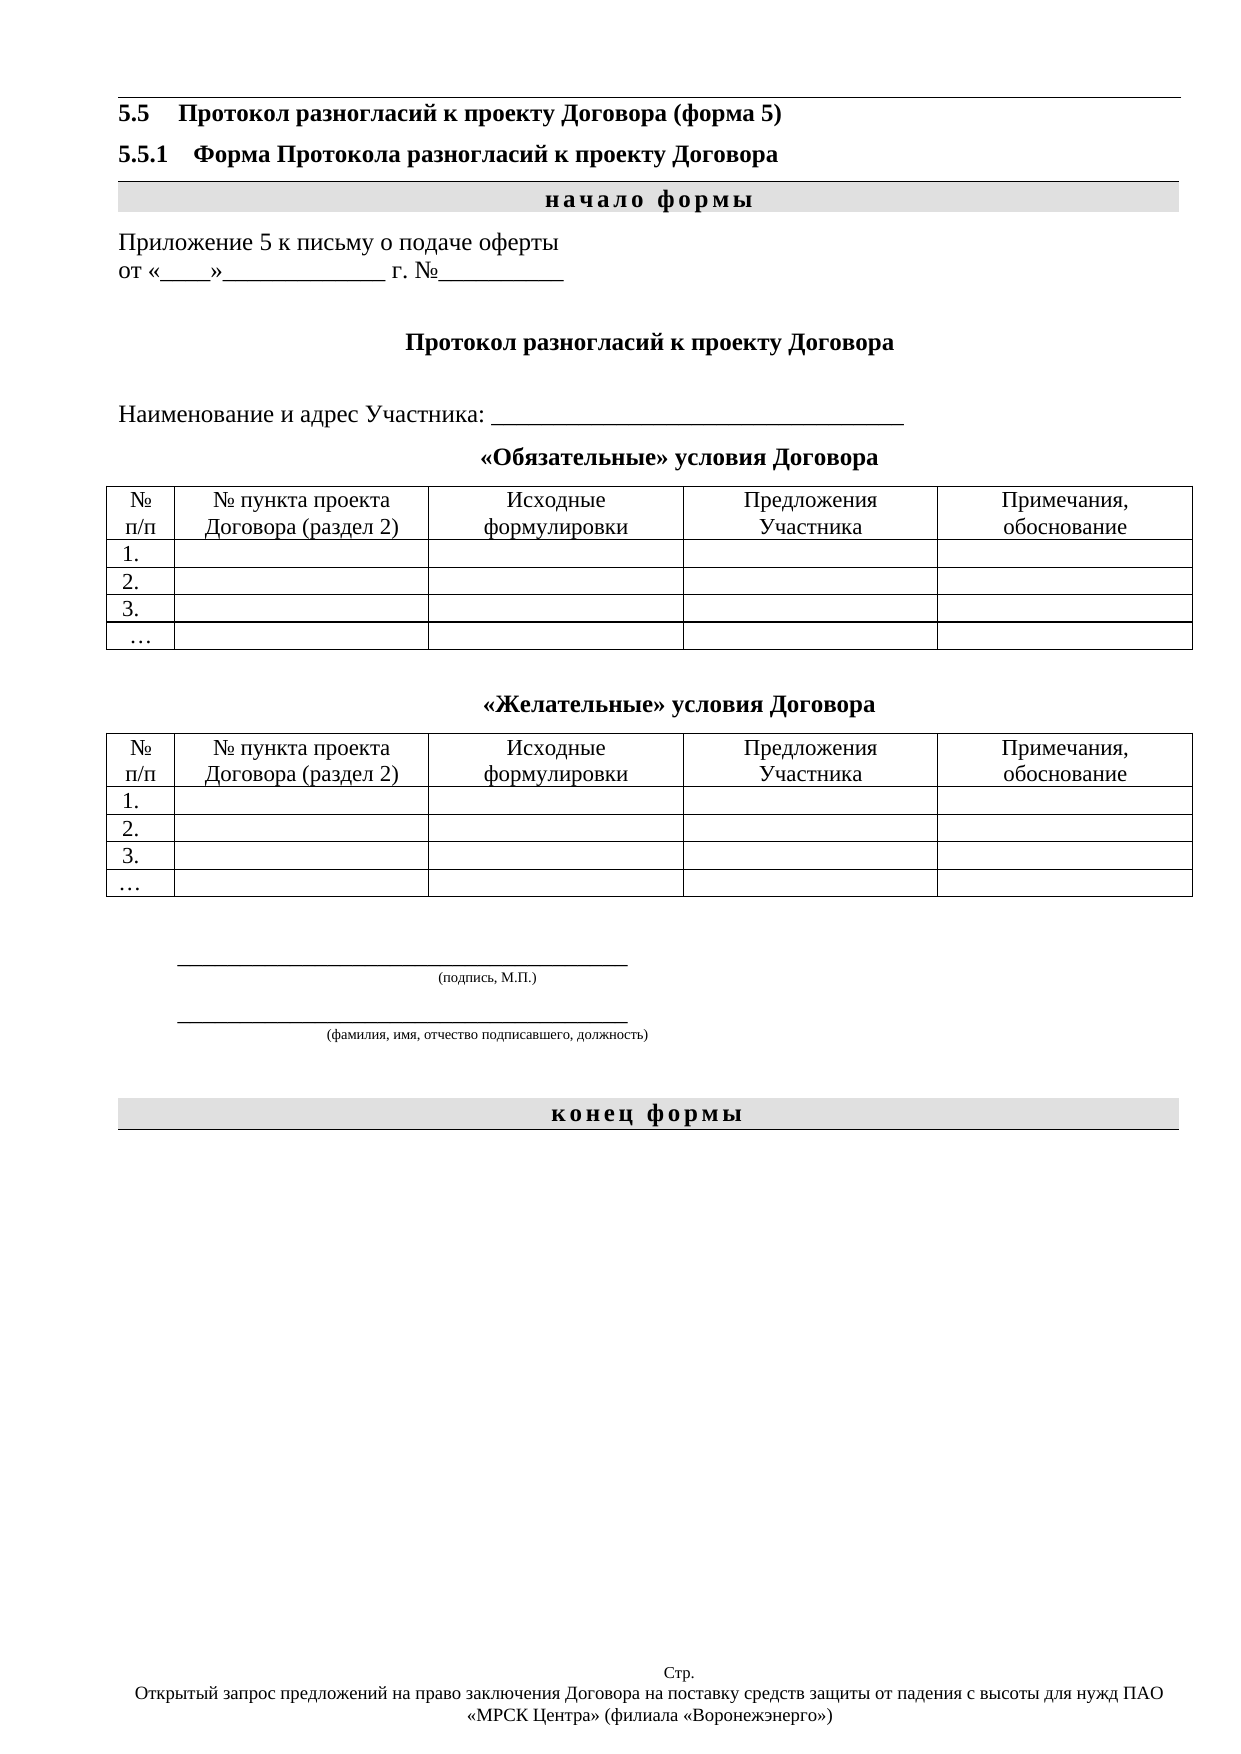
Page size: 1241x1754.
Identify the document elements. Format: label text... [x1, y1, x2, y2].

table_cell [684, 568, 937, 594]
table_cell [175, 595, 428, 621]
text конец формы [118, 1098, 1179, 1129]
table_header Примечания, обоснование [938, 487, 1192, 539]
table_cell [107, 568, 174, 594]
table_cell [175, 842, 428, 868]
table_cell [107, 815, 174, 841]
table_cell [175, 787, 428, 814]
subtitle Протокол разногласий к проекту Договора (форма 5) [118, 98, 1181, 127]
table_cell [429, 540, 683, 567]
table_cell [938, 842, 1192, 868]
text «Обязательные» условия Договора [118, 442, 1181, 471]
table_cell [107, 787, 174, 814]
table_cell [175, 870, 428, 896]
table_cell [684, 842, 937, 868]
table_cell [107, 540, 174, 567]
table_cell [175, 540, 428, 567]
table_cell [684, 623, 937, 649]
table_cell [938, 623, 1192, 649]
text ____________________________________ [118, 997, 1181, 1026]
text Приложение 5 к письму о подаче оферты от «____»_____________ г. №__________ [118, 227, 1181, 284]
table_cell [938, 568, 1192, 594]
table_header Примечания, обоснование [938, 734, 1192, 786]
table_cell [938, 870, 1192, 896]
table_cell … [107, 870, 174, 896]
table_header № пункта проекта Договора (раздел 2) [175, 487, 428, 539]
text Наименование и адрес Участника: _________________________________ [118, 399, 1181, 428]
table_cell [429, 595, 683, 621]
table_cell [938, 787, 1192, 814]
table_cell [684, 870, 937, 896]
table_cell [429, 842, 683, 868]
text «Желательные» условия Договора [118, 689, 1181, 718]
table_cell [429, 870, 683, 896]
text ____________________________________ [118, 940, 1181, 969]
text начало формы [118, 182, 1179, 212]
table_header Предложения Участника [684, 487, 937, 539]
text (подпись, М.П.) [118, 969, 797, 997]
table_cell [938, 540, 1192, 567]
table_cell [429, 787, 683, 814]
table_cell [938, 595, 1192, 621]
table_cell [684, 595, 937, 621]
table_cell [429, 815, 683, 841]
table_cell [175, 815, 428, 841]
table_cell [684, 787, 937, 814]
table_cell [429, 568, 683, 594]
subtitle Форма Протокола разногласий к проекту Договора [118, 139, 1181, 168]
table_cell … [107, 623, 174, 649]
table_cell [429, 623, 683, 649]
table_header Исходные формулировки [429, 487, 683, 539]
table_cell [175, 568, 428, 594]
table_header № пункта проекта Договора (раздел 2) [175, 734, 428, 786]
table_cell [938, 815, 1192, 841]
table_cell [107, 595, 174, 621]
table_cell [175, 623, 428, 649]
table_header Исходные формулировки [429, 734, 683, 786]
text (фамилия, имя, отчество подписавшего, должность) [118, 1026, 797, 1055]
text Протокол разногласий к проекту Договора [118, 327, 1181, 356]
table_cell [684, 540, 937, 567]
table_header № п/п [107, 487, 174, 539]
table_cell [107, 842, 174, 868]
table_header № п/п [107, 734, 174, 786]
table_header Предложения Участника [684, 734, 937, 786]
table_cell [684, 815, 937, 841]
